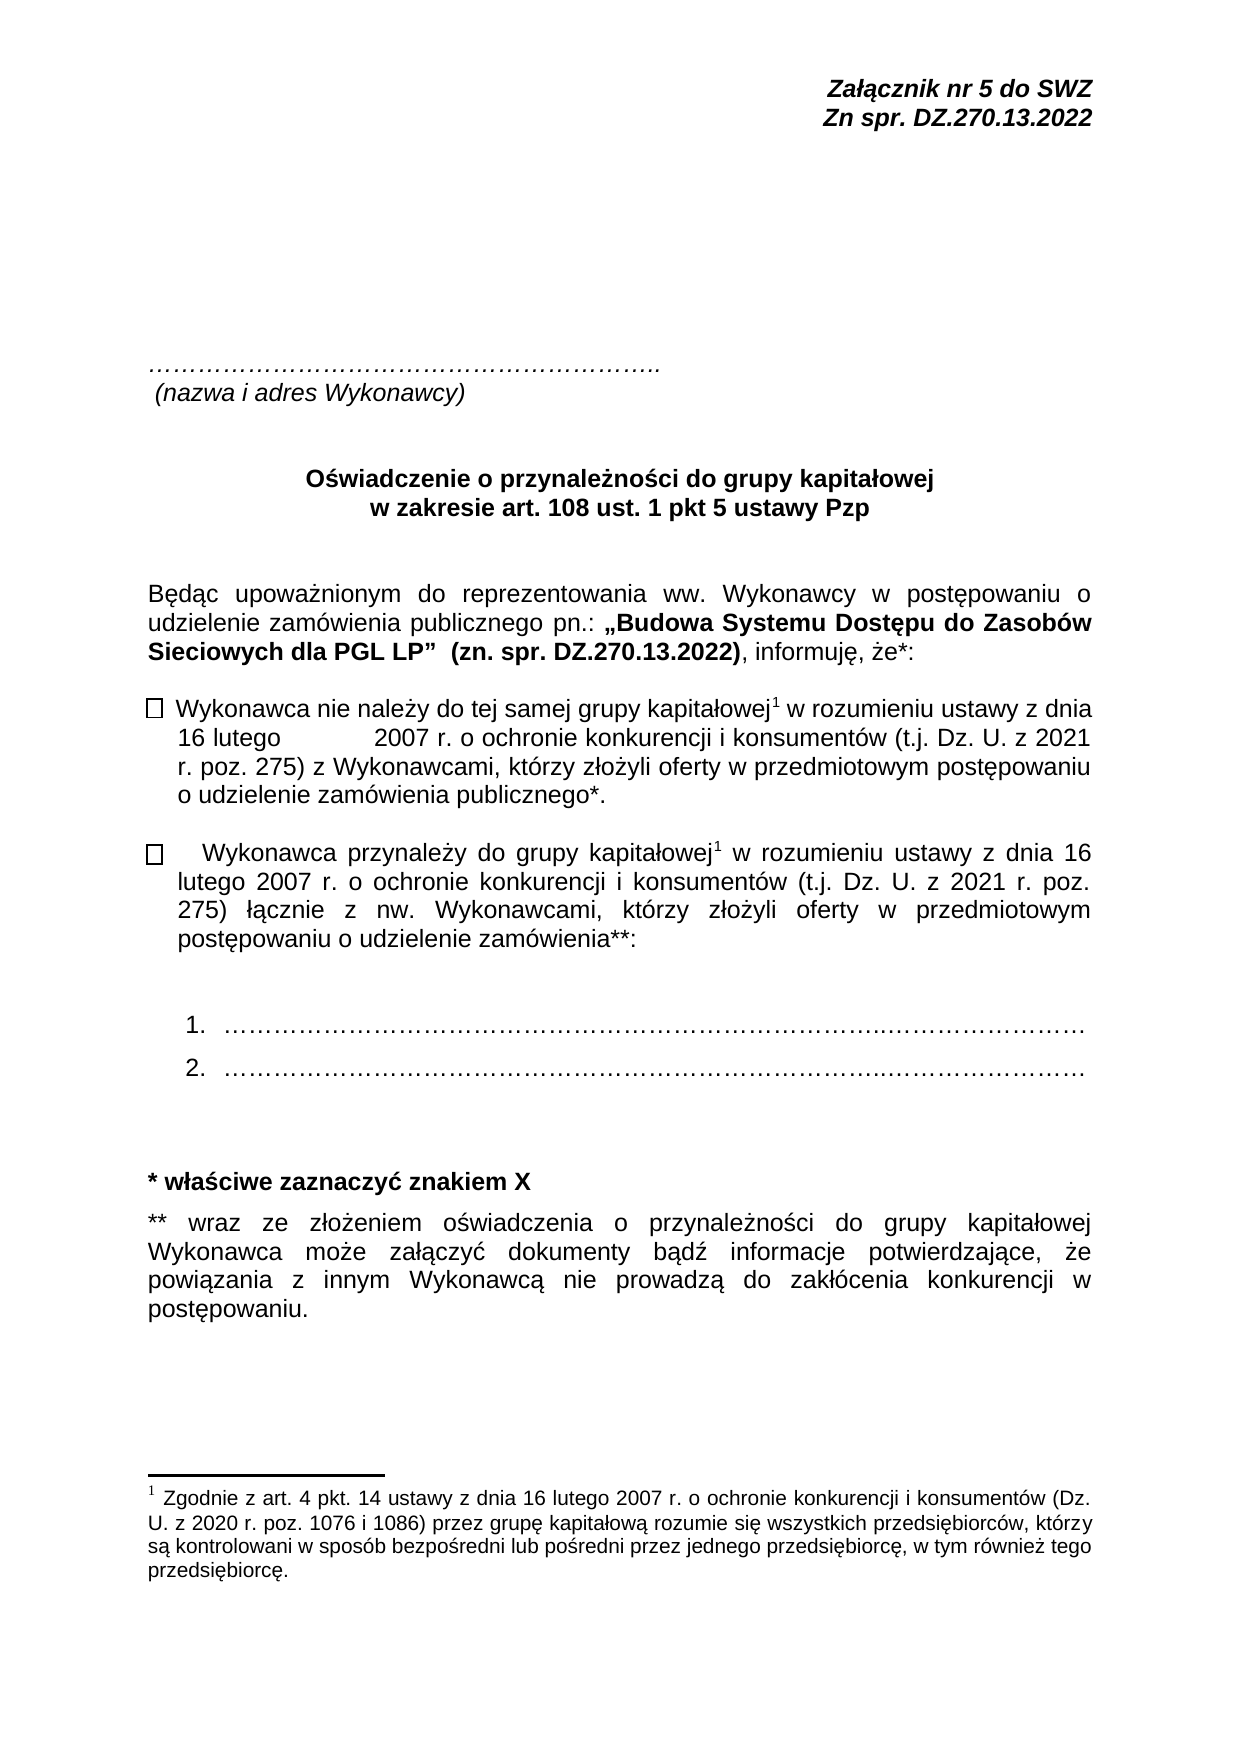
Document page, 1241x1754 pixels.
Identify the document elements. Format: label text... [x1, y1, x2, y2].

text Wykonawca przynależy do grupy kapitałowej1 w rozumieniu ustawy z dnia 16 lutego 2007 r. o ochronie konkurencji i konsumentów (t.j. Dz. U. z 2021 r. poz. 275) łącznie z nw. Wykonawcami, którzy złożyli oferty w przedmiotowym postępowaniu o udzielenie zamówienia**: [148, 838, 1092, 953]
text * właściwe zaznaczyć znakiem X [148, 1166, 1092, 1195]
list ……………………………………………………………………..…………………… [185, 1053, 1092, 1082]
text n Wykonawca nie należy do tej samej grupy kapitałowej w rozumieniu ustawy z dnia 16 lutego 2007 r. o ochronie konkurencji i konsumentów (t.j. Dz. U. z 2021 r. poz. 275) z Wykonawcami, którzy złożyli oferty w przedmiotowym postępowaniu o udzielenie zamówienia publicznego*. [148, 694, 1092, 809]
text Będąc upoważnionym do reprezentowania ww. Wykonawcy w postępowaniu o udzielenie zamówienia publicznego pn.: „Budowa Systemu Dostępu do Zasobów Sieciowych dla PGL LP” (zn. spr. DZ.270.13.2022), informuję, że*: [148, 579, 1092, 665]
list ……………………………………………………………………..…………………… [185, 1010, 1092, 1039]
text ** wraz ze złożeniem oświadczenia o przynależności do grupy kapitałowej Wykonawca może załączyć dokumenty bądź informacje potwierdzające, że powiązania z innym Wykonawcą nie prowadzą do zakłócenia konkurencji w postępowaniu. [148, 1208, 1092, 1323]
text Oświadczenie o przynależności do grupy kapitałowej [148, 464, 1092, 493]
text …………………………………………………….. [148, 349, 1092, 378]
text w zakresie art. 108 ust. 1 pkt 5 ustawy Pzp [148, 493, 1092, 550]
text (nazwa i adres Wykonawcy) [148, 378, 1092, 406]
